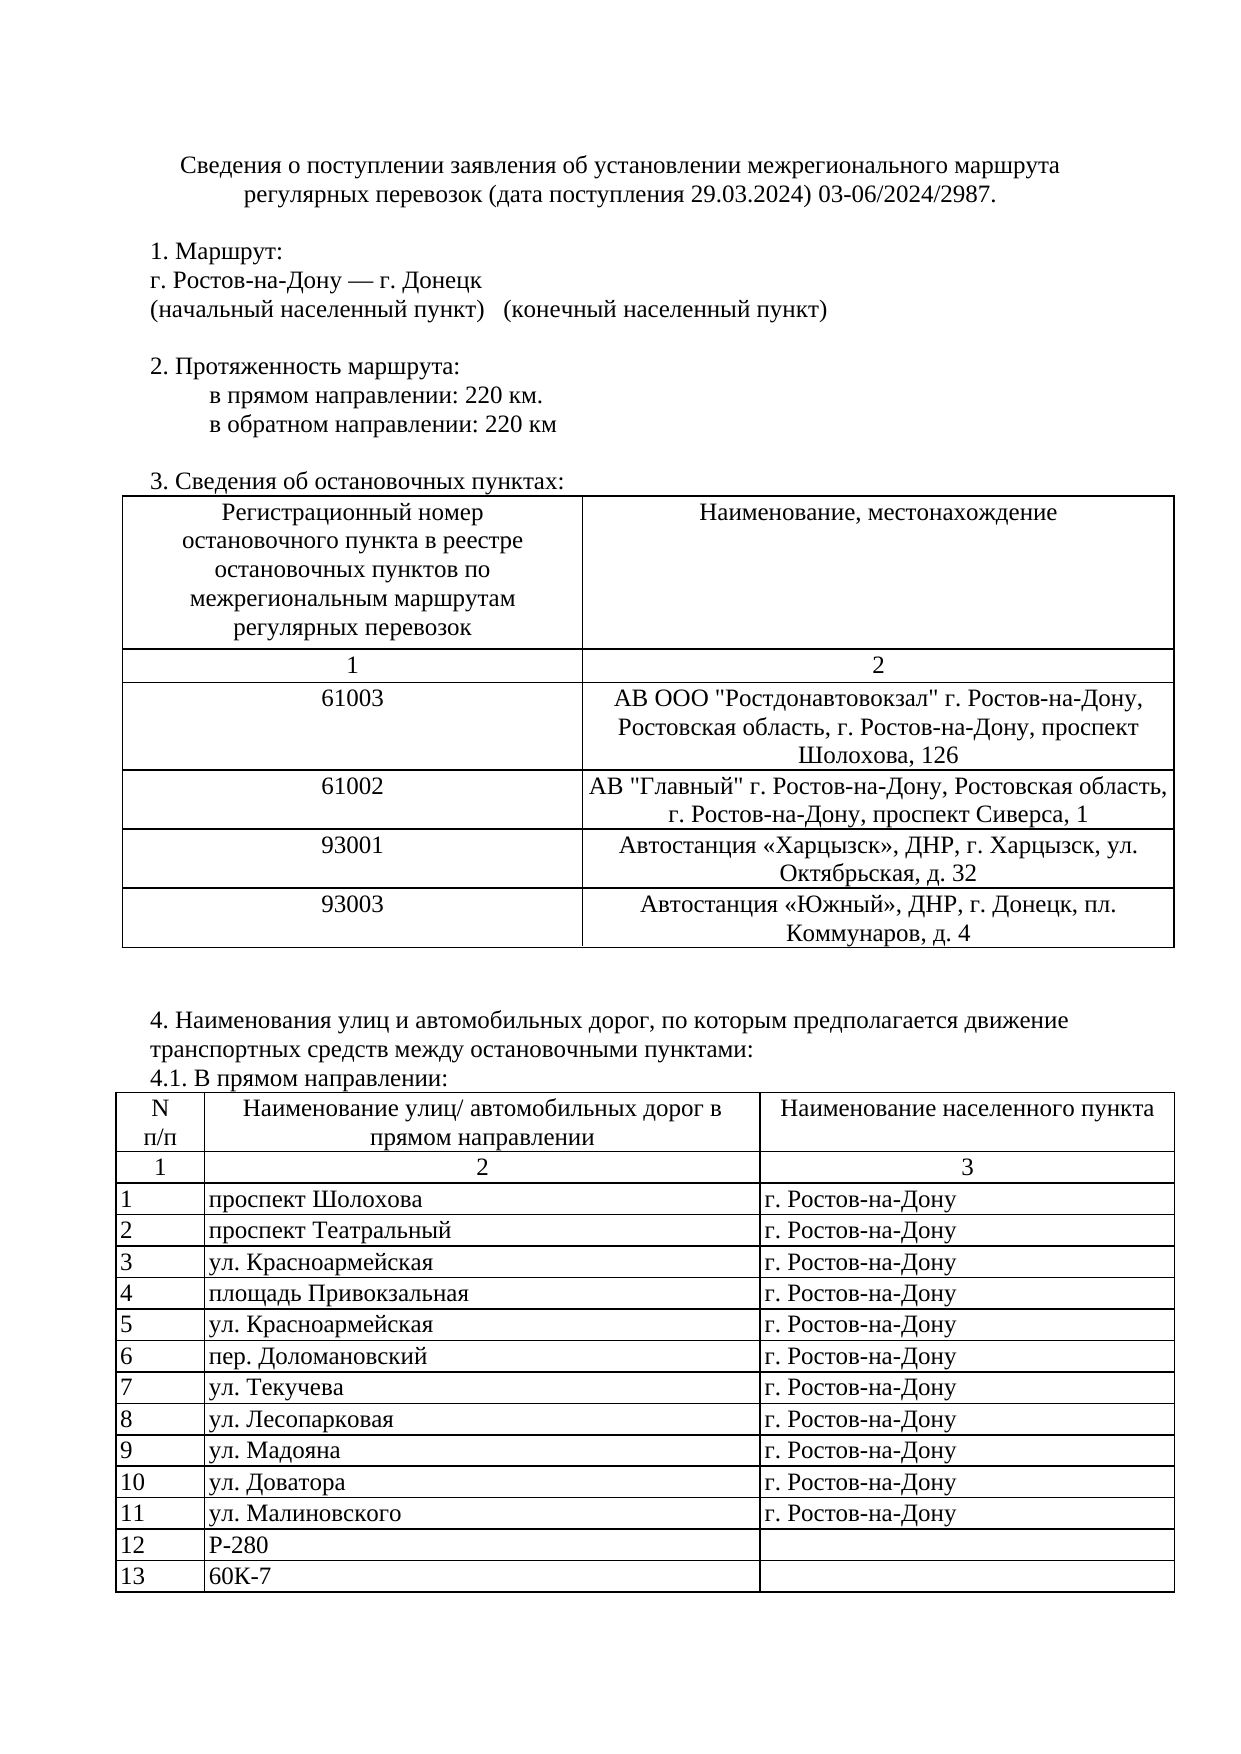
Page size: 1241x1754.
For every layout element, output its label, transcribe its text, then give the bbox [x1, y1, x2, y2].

table_cell 5 [117, 1310, 204, 1339]
table_cell 3 [761, 1152, 1174, 1182]
table_cell ул. Текучева [205, 1373, 759, 1402]
table_cell 9 [117, 1436, 204, 1465]
table_cell ул. Малиновского [205, 1498, 759, 1528]
text 2. Протяженность маршрута: [150, 351, 1090, 380]
table_cell [761, 1561, 1174, 1591]
table_cell 2 [583, 650, 1173, 681]
table_cell 6 [117, 1341, 204, 1371]
table_cell г. Ростов-на-Дону [761, 1310, 1174, 1339]
table_cell г. Ростов-на-Дону [761, 1341, 1174, 1371]
table_cell Автостанция «Южный», ДНР, г. Донецк, пл. Коммунаров, д. 4 [583, 889, 1173, 946]
table_cell ул. Красноармейская [205, 1247, 759, 1277]
table_cell 61002 [123, 771, 582, 828]
table_cell 11 [117, 1498, 204, 1528]
text 4. Наименования улиц и автомобильных дорог, по которым предполагается движение транспортных средств между остановочными пунктами: [150, 1005, 1090, 1063]
table_cell г. Ростов-на-Дону [761, 1247, 1174, 1277]
table_cell г. Ростов-на-Дону [761, 1278, 1174, 1308]
table_cell г. Ростов-на-Дону [761, 1373, 1174, 1402]
table_header N п/п [117, 1093, 204, 1151]
table_cell г. Ростов-на-Дону [761, 1184, 1174, 1214]
table_cell ул. Мадояна [205, 1436, 759, 1465]
table_cell 61003 [123, 683, 582, 769]
table_cell 1 [117, 1152, 204, 1182]
text (начальный населенный пункт) (конечный населенный пункт) [150, 294, 1090, 322]
table_cell 93001 [123, 830, 582, 887]
table_cell 93003 [123, 889, 582, 946]
text в обратном направлении: 220 км [150, 409, 1090, 437]
table_cell ул. Лесопарковая [205, 1404, 759, 1434]
text Сведения о поступлении заявления об установлении межрегионального маршрута регулярных перевозок (дата поступления 29.03.2024) 03-06/2024/2987. [150, 150, 1090, 207]
table_cell Автостанция «Харцызск», ДНР, г. Харцызск, ул. Октябрьская, д. 32 [583, 830, 1173, 887]
table_cell пер. Доломановский [205, 1341, 759, 1371]
table_cell 4 [117, 1278, 204, 1308]
table_header Наименование населенного пункта [761, 1093, 1174, 1151]
table_cell г. Ростов-на-Дону [761, 1404, 1174, 1434]
table_cell г. Ростов-на-Дону [761, 1498, 1174, 1528]
table_header Регистрационный номер остановочного пункта в реестре остановочных пунктов по межрегиональным маршрутам регулярных перевозок [123, 497, 582, 648]
table_cell ул. Красноармейская [205, 1310, 759, 1339]
table_cell 1 [123, 650, 582, 681]
table_cell 8 [117, 1404, 204, 1434]
text 3. Сведения об остановочных пунктах: [150, 466, 1090, 495]
table_cell площадь Привокзальная [205, 1278, 759, 1308]
table_cell 7 [117, 1373, 204, 1402]
table_cell проспект Шолохова [205, 1184, 759, 1214]
table_cell г. Ростов-на-Дону [761, 1436, 1174, 1465]
text г. Ростов-на-Дону — г. Донецк [150, 265, 1090, 294]
table_cell ул. Доватора [205, 1467, 759, 1497]
table_cell 2 [205, 1152, 759, 1182]
table_cell АВ ООО "Ростдонавтовокзал" г. Ростов-на-Дону, Ростовская область, г. Ростов-на-Дону, проспект Шолохова, 126 [583, 683, 1173, 769]
table_cell 12 [117, 1530, 204, 1560]
text 1. Маршрут: [150, 236, 1090, 265]
table_cell 60К-7 [205, 1561, 759, 1591]
table_cell 13 [117, 1561, 204, 1591]
table_cell Р-280 [205, 1530, 759, 1560]
table_cell 2 [117, 1215, 204, 1245]
table_cell 3 [117, 1247, 204, 1277]
table_cell 1 [117, 1184, 204, 1214]
table_cell г. Ростов-на-Дону [761, 1215, 1174, 1245]
table_cell [761, 1530, 1174, 1560]
table_cell г. Ростов-на-Дону [761, 1467, 1174, 1497]
text 4.1. В прямом направлении: [150, 1063, 1090, 1092]
table_cell 10 [117, 1467, 204, 1497]
table_header Наименование улиц/ автомобильных дорог в прямом направлении [205, 1093, 759, 1151]
table_cell проспект Театральный [205, 1215, 759, 1245]
table_header Наименование, местонахождение [583, 497, 1173, 648]
text в прямом направлении: 220 км. [150, 380, 1090, 409]
table_cell АВ "Главный" г. Ростов-на-Дону, Ростовская область, г. Ростов-на-Дону, проспект Сиверса, 1 [583, 771, 1173, 828]
